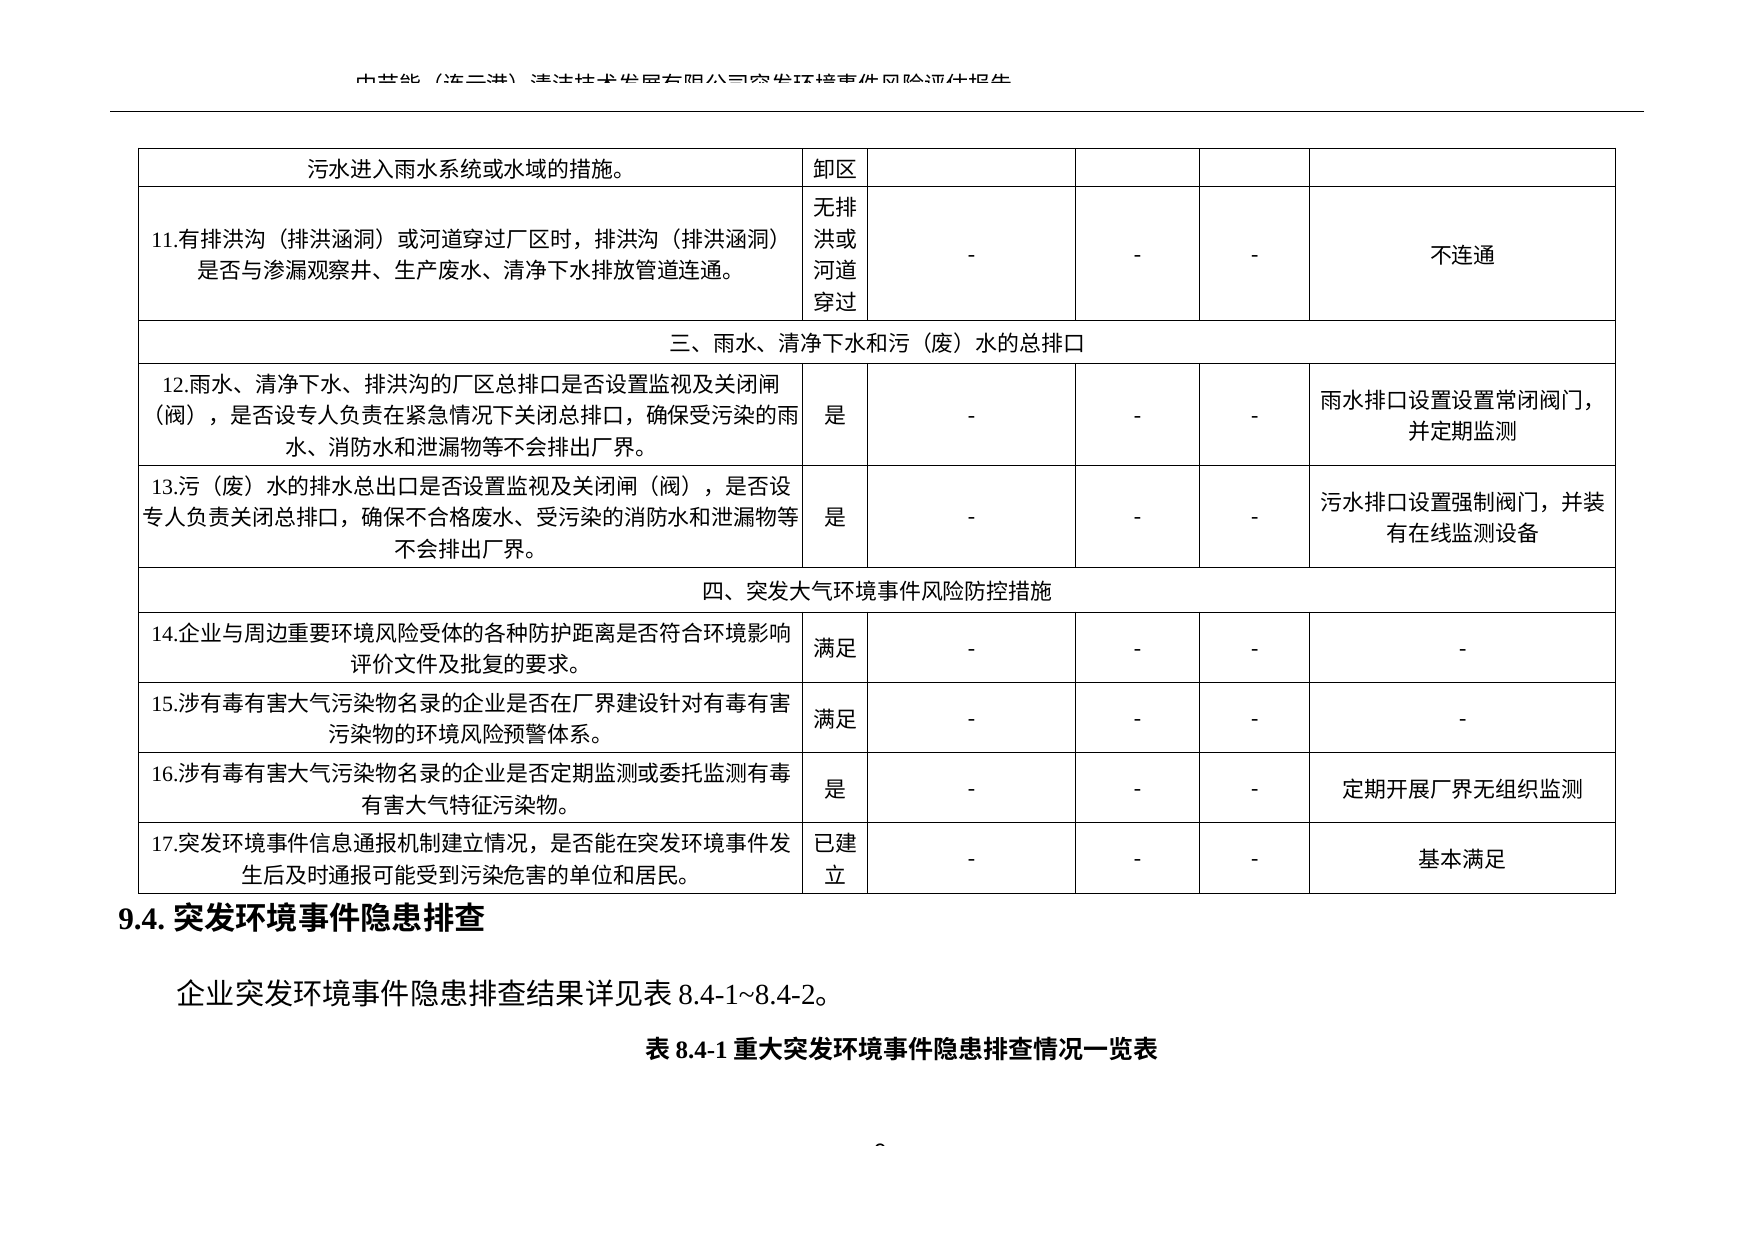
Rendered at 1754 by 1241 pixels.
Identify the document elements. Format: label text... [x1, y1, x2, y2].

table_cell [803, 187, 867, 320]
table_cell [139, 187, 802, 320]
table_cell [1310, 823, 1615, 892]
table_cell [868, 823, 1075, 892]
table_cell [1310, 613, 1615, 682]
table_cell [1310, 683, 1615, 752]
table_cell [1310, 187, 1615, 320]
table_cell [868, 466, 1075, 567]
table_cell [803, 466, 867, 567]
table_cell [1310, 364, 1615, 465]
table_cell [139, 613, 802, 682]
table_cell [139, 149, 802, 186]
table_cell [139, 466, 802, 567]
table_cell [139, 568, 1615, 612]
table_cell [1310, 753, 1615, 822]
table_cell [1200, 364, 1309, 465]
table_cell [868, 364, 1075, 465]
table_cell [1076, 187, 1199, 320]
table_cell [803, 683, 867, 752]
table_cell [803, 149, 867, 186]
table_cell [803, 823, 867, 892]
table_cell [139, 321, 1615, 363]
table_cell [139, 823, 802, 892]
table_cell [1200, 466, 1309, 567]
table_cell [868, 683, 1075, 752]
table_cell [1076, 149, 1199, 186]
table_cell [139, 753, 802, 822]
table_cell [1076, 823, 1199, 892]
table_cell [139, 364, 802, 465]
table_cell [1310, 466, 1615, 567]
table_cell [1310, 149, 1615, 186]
list 企业突发环境事件隐患排查结果详见表8.4-1~8.4-2。 [118, 961, 1636, 1016]
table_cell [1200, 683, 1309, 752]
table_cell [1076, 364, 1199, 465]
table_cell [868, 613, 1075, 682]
subtitle 突发环境事件隐患排查 [118, 893, 1636, 939]
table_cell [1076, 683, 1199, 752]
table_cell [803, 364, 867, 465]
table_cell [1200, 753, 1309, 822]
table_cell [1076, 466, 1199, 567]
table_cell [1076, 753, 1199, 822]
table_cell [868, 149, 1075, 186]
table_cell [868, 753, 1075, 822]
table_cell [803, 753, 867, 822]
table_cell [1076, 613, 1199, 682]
list 表8.4-1 重大突发环境事件隐患排查情况一览表 [118, 1016, 1636, 1070]
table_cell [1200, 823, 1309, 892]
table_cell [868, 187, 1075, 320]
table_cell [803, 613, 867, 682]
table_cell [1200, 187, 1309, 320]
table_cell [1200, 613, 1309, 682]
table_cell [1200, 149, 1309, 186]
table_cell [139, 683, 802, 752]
